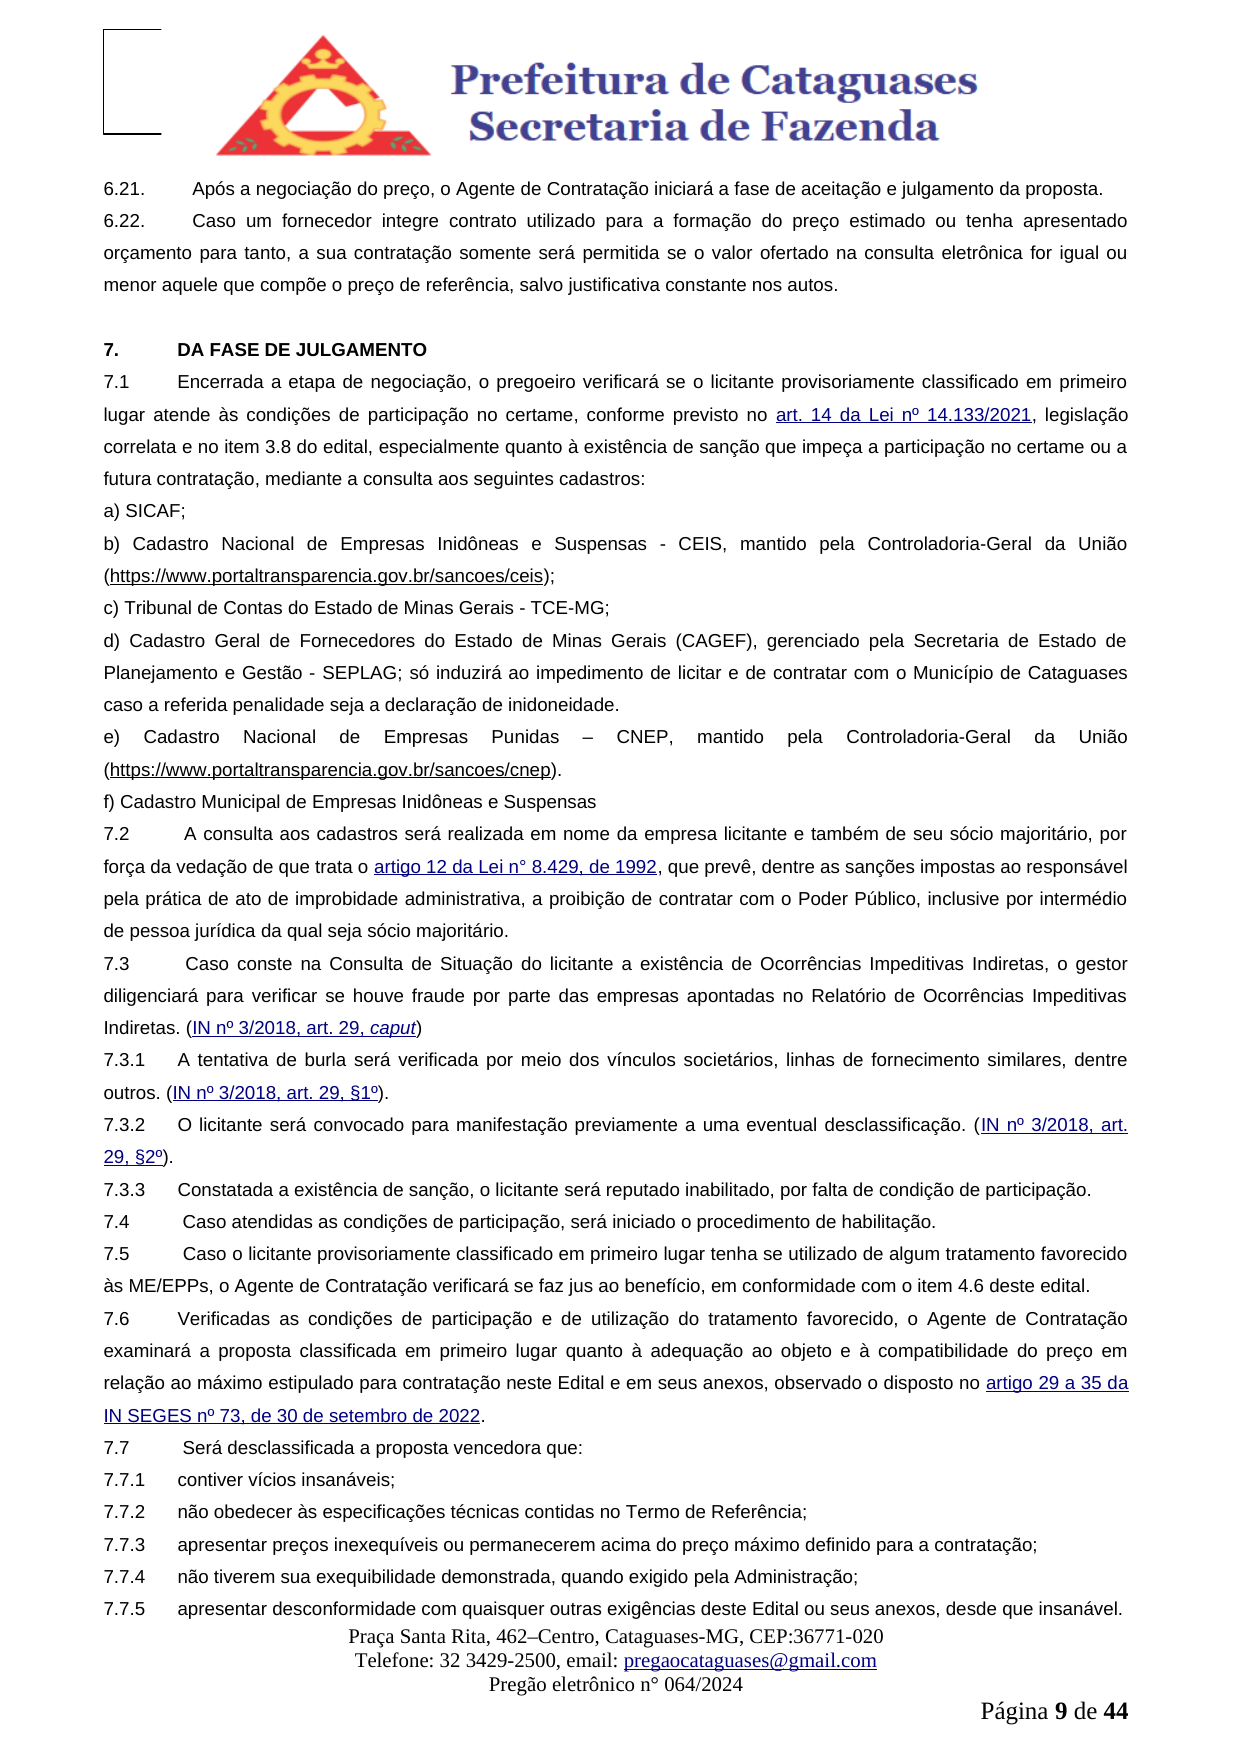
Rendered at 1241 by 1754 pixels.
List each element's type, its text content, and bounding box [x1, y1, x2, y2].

list não tiverem sua exequibilidade demonstrada, quando exigido pela Administração; [103, 1566, 1128, 1587]
list Encerrada a etapa de negociação, o pregoeiro verificará se o licitante provisoriamente classificado em primeiro lugar atende às condições de participação no certame, conforme previsto no art. 14 da Lei nº 14.133/2021, legislação correlata e no item 3.8 do edital, especialmente quanto à existência de sanção que impeça a participação no certame ou a futura contratação, mediante a consulta aos seguintes cadastros: [103, 371, 1128, 489]
list A tentativa de burla será verificada por meio dos vínculos societários, linhas de fornecimento similares, dentre outros. (IN nº 3/2018, art. 29, §1º). [103, 1049, 1128, 1103]
list Verificadas as condições de participação e de utilização do tratamento favorecido, o Agente de Contratação examinará a proposta classificada em primeiro lugar quanto à adequação ao objeto e à compatibilidade do preço em relação ao máximo estipulado para contratação neste Edital e em seus anexos, observado o disposto no artigo 29 a 35 da IN SEGES nº 73, de 30 de setembro de 2022. [103, 1307, 1128, 1426]
list Caso atendidas as condições de participação, será iniciado o procedimento de habilitação. [103, 1211, 1128, 1232]
list apresentar desconformidade com quaisquer outras exigências deste Edital ou seus anexos, desde que insanável. [103, 1598, 1128, 1620]
list não obedecer às especificações técnicas contidas no Termo de Referência; [103, 1501, 1128, 1523]
list Caso conste na Consulta de Situação do licitante a existência de Ocorrências Impeditivas Indiretas, o gestor diligenciará para verificar se houve fraude por parte das empresas apontadas no Relatório de Ocorrências Impeditivas Indiretas. (IN nº 3/2018, art. 29, caput) [103, 952, 1128, 1038]
list A consulta aos cadastros será realizada em nome da empresa licitante e também de seu sócio majoritário, por força da vedação de que trata o artigo 12 da Lei n° 8.429, de 1992, que prevê, dentre as sanções impostas ao responsável pela prática de ato de improbidade administrativa, a proibição de contratar com o Poder Público, inclusive por intermédio de pessoa jurídica da qual seja sócio majoritário. [103, 823, 1128, 942]
list O licitante será convocado para manifestação previamente a uma eventual desclassificação. (IN nº 3/2018, art. 29, §2º). [103, 1114, 1128, 1168]
list a) SICAF; [103, 500, 1128, 522]
list contiver vícios insanáveis; [103, 1469, 1128, 1491]
list Caso um fornecedor integre contrato utilizado para a formação do preço estimado ou tenha apresentado orçamento para tanto, a sua contratação somente será permitida se o valor ofertado na consulta eletrônica for igual ou menor aquele que compõe o preço de referência, salvo justificativa constante nos autos. [103, 209, 1128, 296]
list d) Cadastro Geral de Fornecedores do Estado de Minas Gerais (CAGEF), gerenciado pela Secretaria de Estado de Planejamento e Gestão - SEPLAG; só induzirá ao impedimento de licitar e de contratar com o Município de Cataguases caso a referida penalidade seja a declaração de inidoneidade. [103, 629, 1128, 716]
list Caso o licitante provisoriamente classificado em primeiro lugar tenha se utilizado de algum tratamento favorecido às ME/EPPs, o Agente de Contratação verificará se faz jus ao benefício, em conformidade com o item 4.6 deste edital. [103, 1243, 1128, 1297]
list Será desclassificada a proposta vencedora que: [103, 1437, 1128, 1458]
picture [161, 29, 1071, 177]
list b) Cadastro Nacional de Empresas Inidôneas e Suspensas - CEIS, mantido pela Controladoria-Geral da União (https://www.portaltransparencia.gov.br/sancoes/ceis); [103, 532, 1128, 586]
list apresentar preços inexequíveis ou permanecerem acima do preço máximo definido para a contratação; [103, 1533, 1128, 1555]
list Após a negociação do preço, o Agente de Contratação iniciará a fase de aceitação e julgamento da proposta. [103, 177, 1128, 199]
list f) Cadastro Municipal de Empresas Inidôneas e Suspensas [103, 791, 1128, 812]
list e) Cadastro Nacional de Empresas Punidas – CNEP, mantido pela Controladoria-Geral da União (https://www.portaltransparencia.gov.br/sancoes/cnep). [103, 726, 1128, 780]
list Constatada a existência de sanção, o licitante será reputado inabilitado, por falta de condição de participação. [103, 1178, 1128, 1200]
list DA FASE DE JULGAMENTO [103, 339, 1128, 360]
list c) Tribunal de Contas do Estado de Minas Gerais - TCE-MG; [103, 597, 1128, 619]
